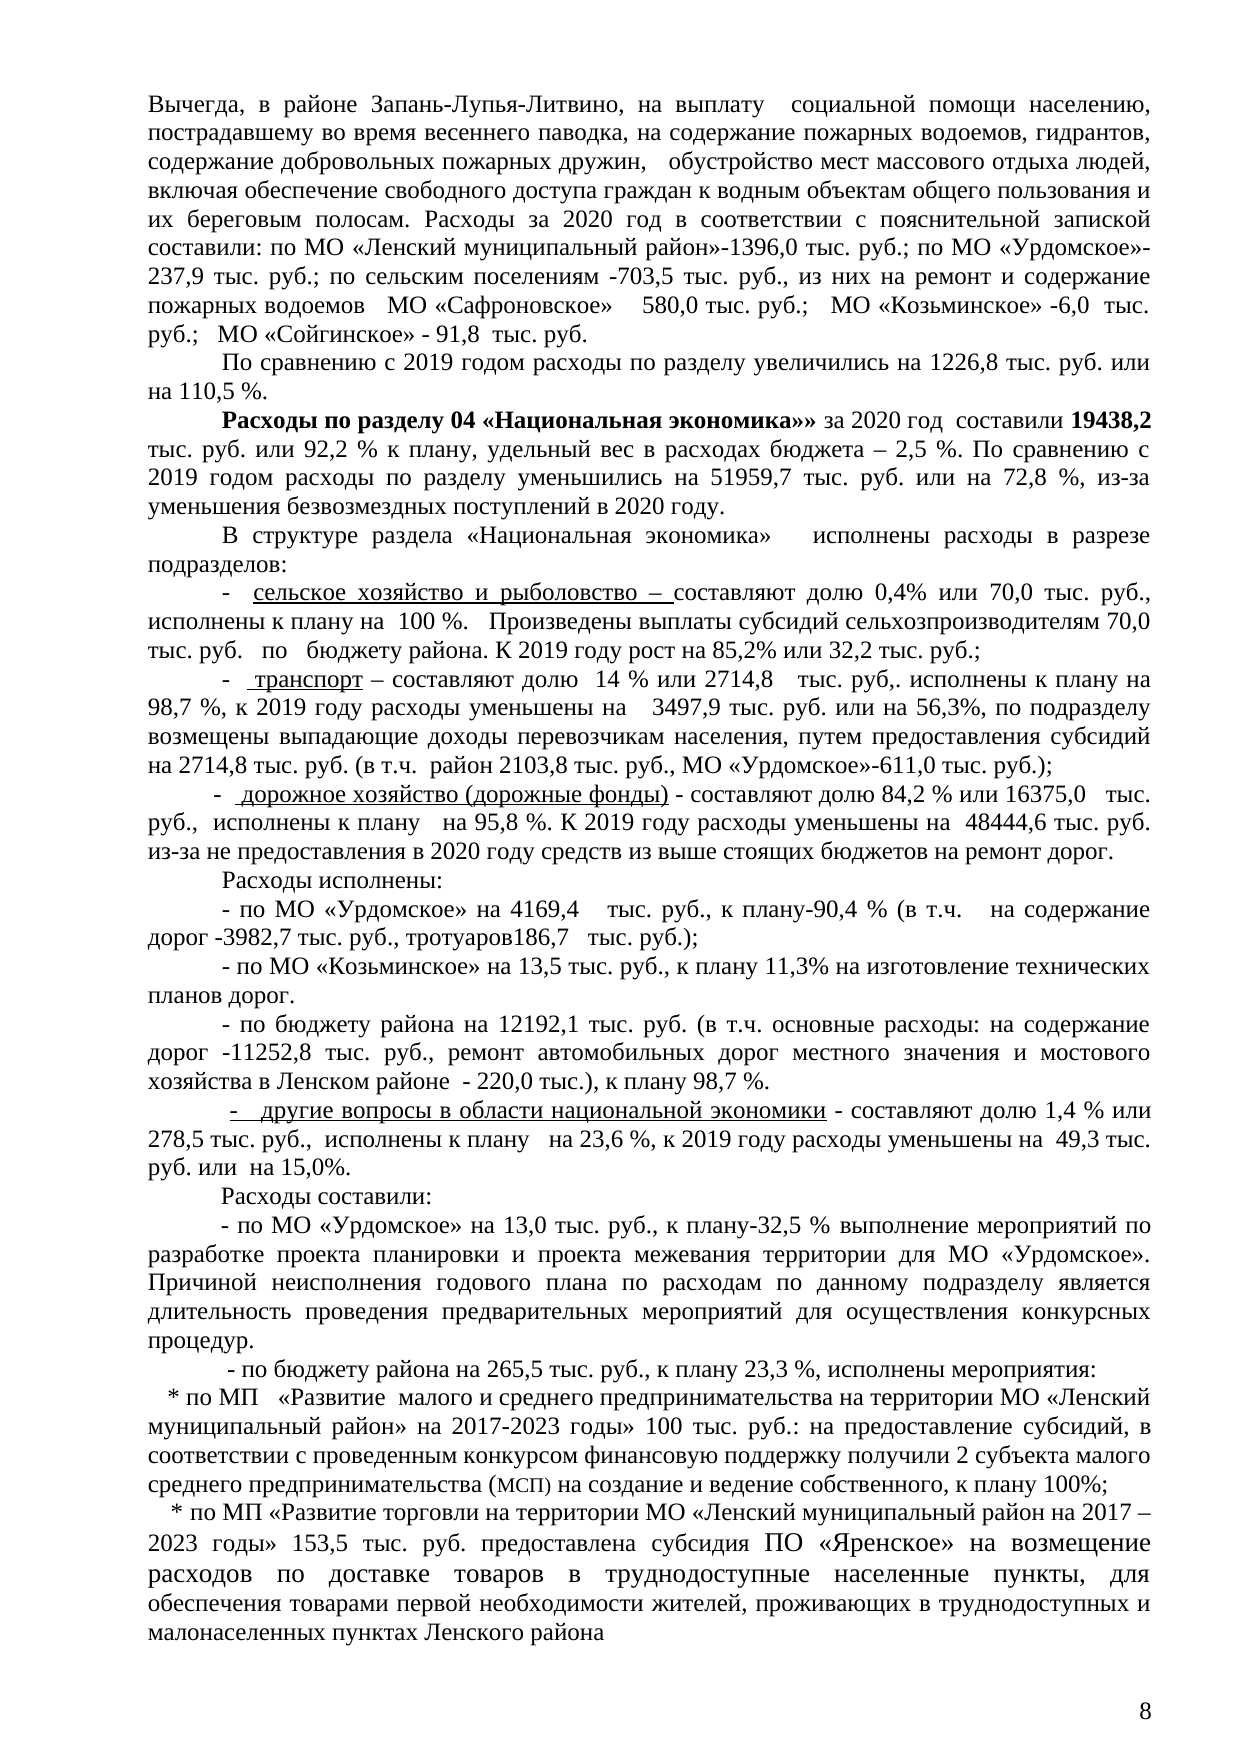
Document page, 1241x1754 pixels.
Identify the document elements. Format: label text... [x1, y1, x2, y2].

text По сравнению с 2019 годом расходы по разделу увеличились на 1226,8 тыс. руб. или на 110,5 %. [148, 347, 1152, 405]
list * по МП «Развитие торговли на территории МО «Ленский муниципальный район на 2017 – 2023 годы» 153,5 тыс. руб. предоставлена субсидия ПО «Яренское» на возмещение расходов по доставке товаров в труднодоступные населенные пункты, для обеспечения товарами первой необходимости жителей, проживающих в труднодоступных и малонаселенных пунктах Ленского района [148, 1497, 1152, 1646]
text - по бюджету района на 12192,1 тыс. руб. (в т.ч. основные расходы: на содержание дорог -11252,8 тыс. руб., ремонт автомобильных дорог местного значения и мостового хозяйства в Ленском районе - 220,0 тыс.), к плану 98,7 %. [148, 1009, 1152, 1095]
text Расходы составили: [148, 1181, 1152, 1210]
text - по бюджету района на 265,5 тыс. руб., к плану 23,3 %, исполнены мероприятия: [148, 1354, 1152, 1382]
text * по МП «Развитие малого и среднего предпринимательства на территории МО «Ленский муниципальный район» на 2017-2023 годы» 100 тыс. руб.: на предоставление субсидий, в соответствии с проведенным конкурсом финансовую поддержку получили 2 субъекта малого среднего предпринимательства (МСП) на создание и ведение собственного, к плану 100%; [148, 1382, 1152, 1497]
list - транспорт – составляют долю 14 % или 2714,8 тыс. руб,. исполнены к плану на 98,7 %, к 2019 году расходы уменьшены на 3497,9 тыс. руб. или на 56,3%, по подразделу возмещены выпадающие доходы перевозчикам населения, путем предоставления субсидий на 2714,8 тыс. руб. (в т.ч. район 2103,8 тыс. руб., МО «Урдомское»-611,0 тыс. руб.); [148, 664, 1152, 779]
text - другие вопросы в области национальной экономики - составляют долю 1,4 % или 278,5 тыс. руб., исполнены к плану на 23,6 %, к 2019 году расходы уменьшены на 49,3 тыс. руб. или на 15,0%. [148, 1095, 1152, 1181]
text - по МО «Урдомское» на 13,0 тыс. руб., к плану-32,5 % выполнение мероприятий по разработке проекта планировки и проекта межевания территории для МО «Урдомское». Причиной неисполнения годового плана по расходам по данному подразделу является длительность проведения предварительных мероприятий для осуществления конкурсных процедур. [148, 1210, 1152, 1354]
text - по МО «Урдомское» на 4169,4 тыс. руб., к плану-90,4 % (в т.ч. на содержание дорог -3982,7 тыс. руб., тротуаров186,7 тыс. руб.); [148, 894, 1152, 951]
text - по МО «Козьминское» на 13,5 тыс. руб., к плану 11,3% на изготовление технических планов дорог. [148, 951, 1152, 1009]
text Расходы по разделу 04 «Национальная экономика»» за 2020 год составили 19438,2 тыс. руб. или 92,2 % к плану, удельный вес в расходах бюджета – 2,5 %. По сравнению с 2019 годом расходы по разделу уменьшились на 51959,7 тыс. руб. или на 72,8 %, из-за уменьшения безвозмездных поступлений в 2020 году. [148, 405, 1152, 520]
text Расходы исполнены: [148, 865, 1152, 894]
list В структуре раздела «Национальная экономика» исполнены расходы в разрезе подразделов: [148, 520, 1152, 577]
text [148, 89, 1152, 347]
text - сельское хозяйство и рыболовство – составляют долю 0,4% или 70,0 тыс. руб., исполнены к плану на 100 %. Произведены выплаты субсидий сельхозпроизводителям 70,0 тыс. руб. по бюджету района. К 2019 году рост на 85,2% или 32,2 тыс. руб.; [148, 577, 1152, 664]
text - дорожное хозяйство (дорожные фонды) - составляют долю 84,2 % или 16375,0 тыс. руб., исполнены к плану на 95,8 %. К 2019 году расходы уменьшены на 48444,6 тыс. руб. из-за не предоставления в 2020 году средств из выше стоящих бюджетов на ремонт дорог. [148, 779, 1152, 865]
